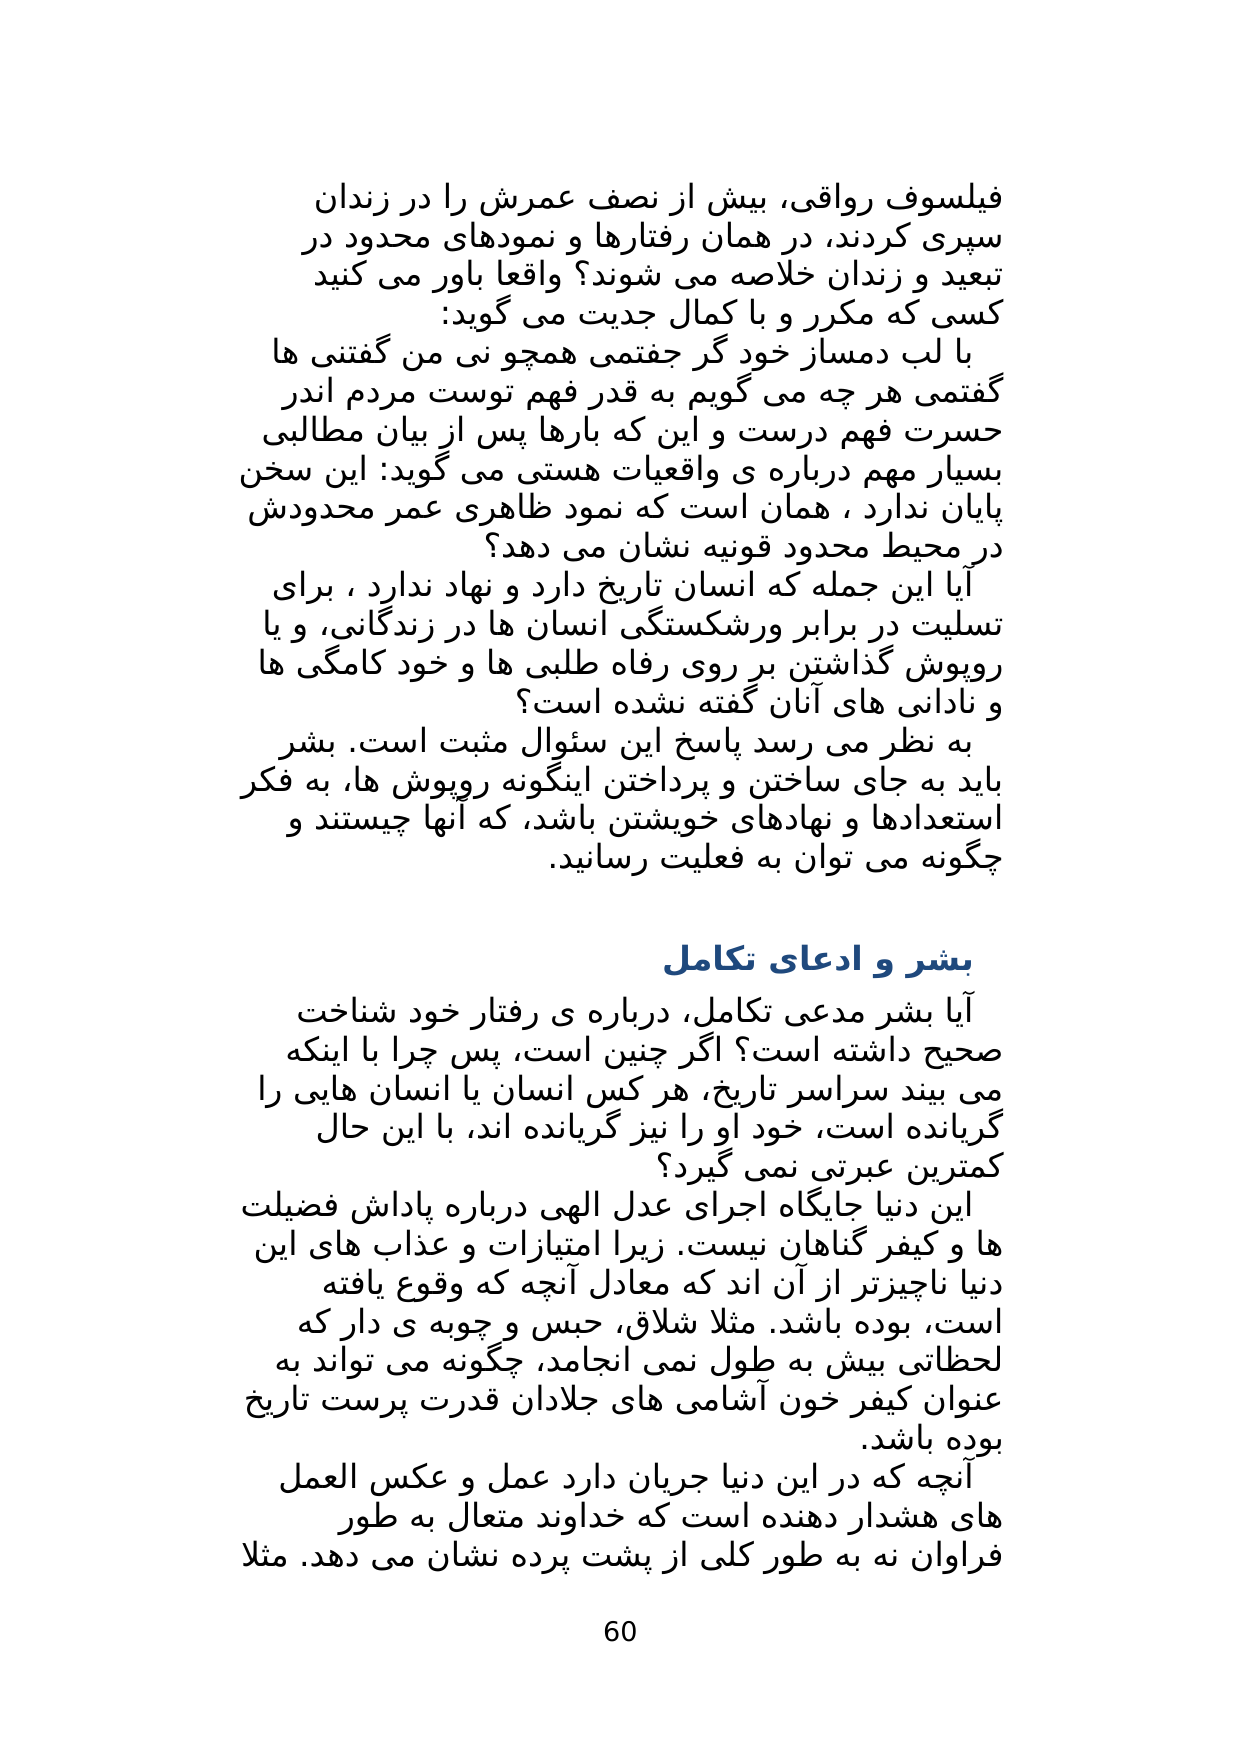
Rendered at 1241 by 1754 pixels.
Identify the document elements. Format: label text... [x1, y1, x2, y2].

subtitle بشر و ادعاى تكامل [236, 940, 1004, 979]
text به نظر مى رسد پاسخ اين سئوال مثبت است. بشر بايد به جاى ساختن و پرداختن اينگونه روپوش ها، به فكر استعدادها و نهادهاى خويشتن باشد، كه آنها چيستند و چگونه مى توان به فعليت رسانيد. [236, 721, 1004, 877]
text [236, 177, 1004, 333]
text آيا اين جمله كه انسان تاريخ دارد و نهاد ندارد ، براى تسليت در برابر ورشكستگى انسان ها در زندگانى، و يا روپوش گذاشتن بر روى رفاه طلبى ها و خود كامگى ها و نادانى هاى آنان گفته نشده است؟ [236, 566, 1004, 721]
text با لب دمساز خود گر جفتمى همچو نى من گفتنى ها گفتمى هر چه مى گويم به قدر فهم توست مردم اندر حسرت فهم درست و اين كه بارها پس از بيان مطالبى بسيار مهم درباره ى واقعيات هستى مى گويد: اين سخن پايان ندارد ، همان است كه نمود ظاهرى عمر محدودش در محيط محدود قونيه نشان مى دهد؟ [236, 333, 1004, 566]
text آيا بشر مدعى تكامل، درباره ى رفتار خود شناخت صحيح داشته است؟ اگر چنين است، پس چرا با اينكه مى بيند سراسر تاريخ، هر كس انسان يا انسان هايى را گريانده است، خود او را نيز گريانده اند، با اين حال كمترين عبرتى نمى گيرد؟ [236, 991, 1004, 1186]
text اين دنيا جايگاه اجراى عدل الهى درباره پاداش فضيلت ها و كيفر گناهان نيست. زيرا امتيازات و عذاب هاى اين دنيا ناچيزتر از آن اند كه معادل آنچه كه وقوع يافته است، بوده باشد. مثلا شلاق، حبس و چوبه ى دار كه لحظاتى بيش به طول نمى انجامد، چگونه مى تواند به عنوان كيفر خون آشامى هاى جلادان قدرت پرست تاريخ بوده باشد. [236, 1186, 1004, 1457]
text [236, 1457, 1004, 1574]
